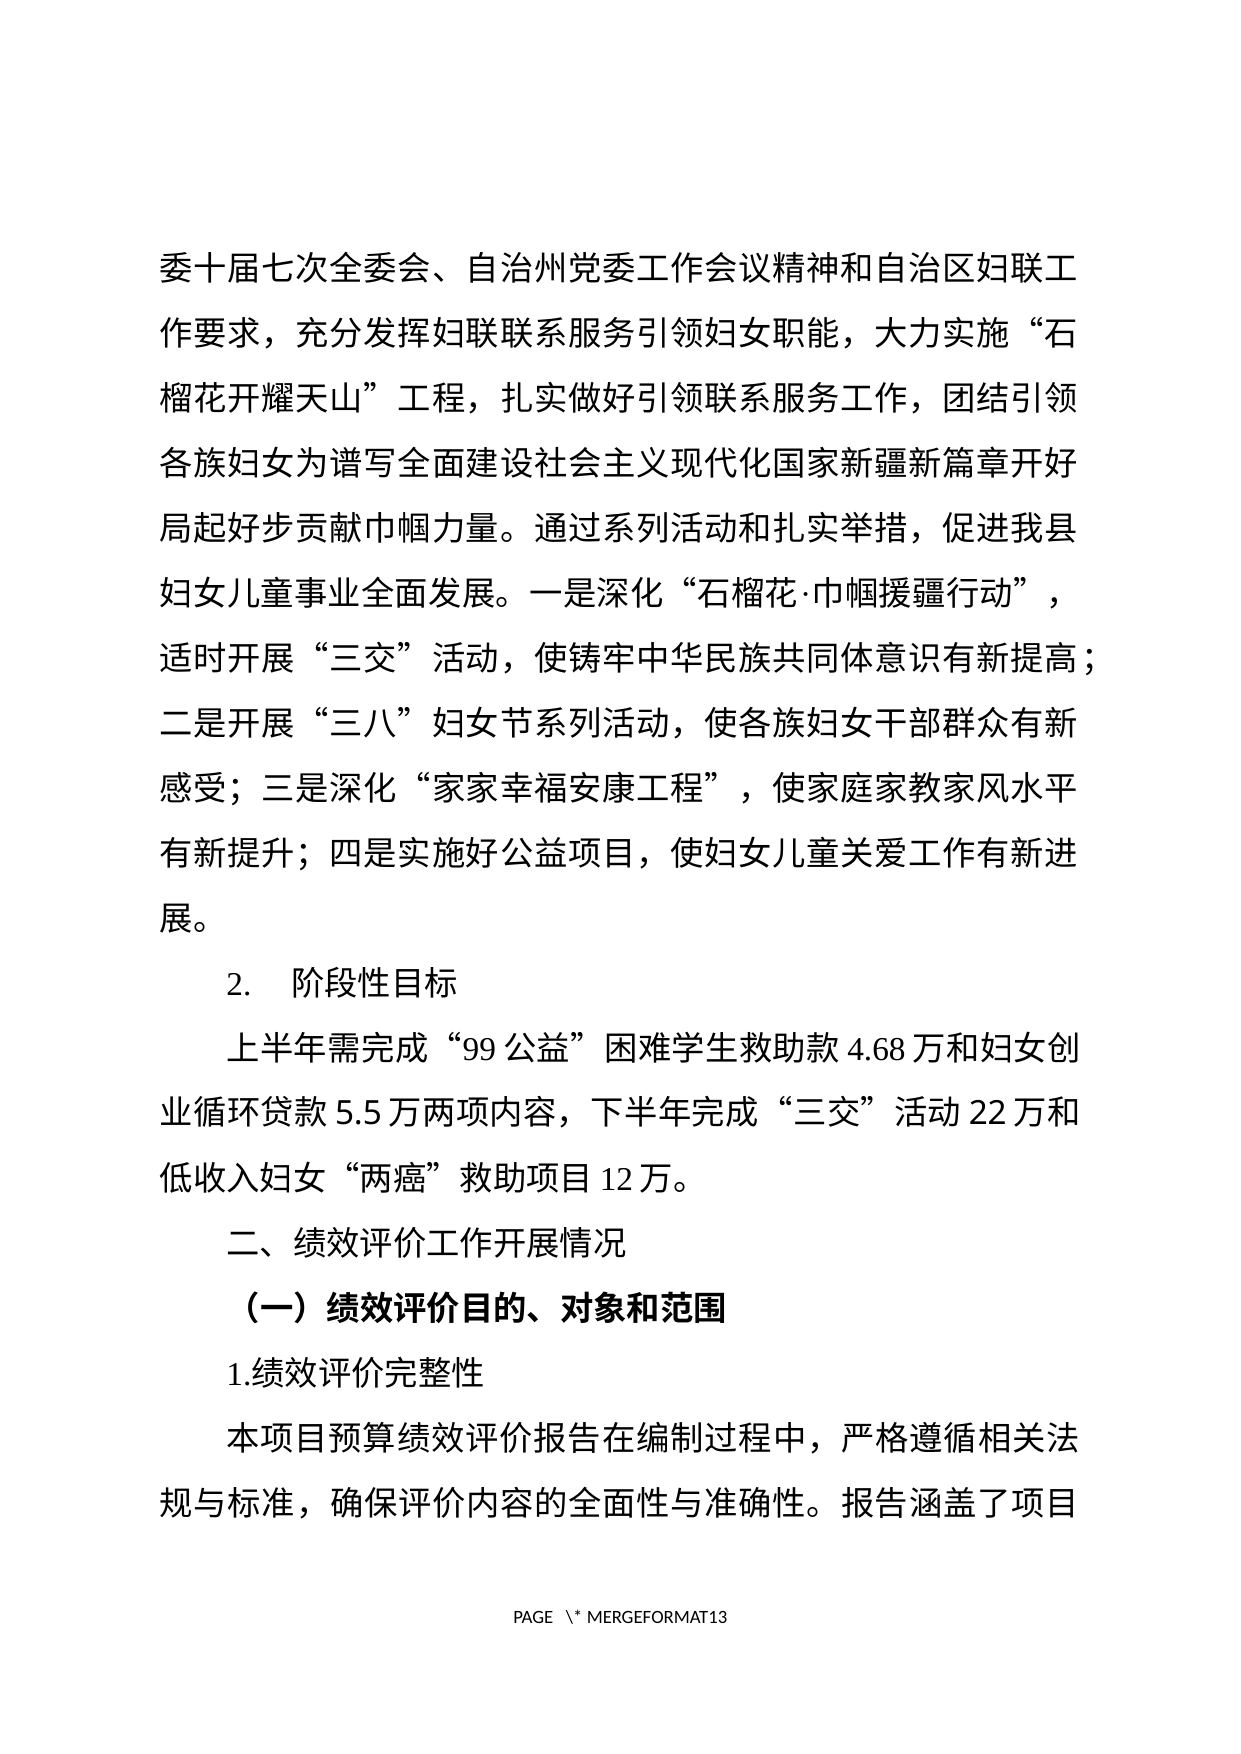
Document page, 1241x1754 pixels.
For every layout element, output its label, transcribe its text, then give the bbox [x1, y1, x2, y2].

text （一）绩效评价目的、对象和范围 [159, 1273, 1081, 1338]
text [159, 233, 1081, 948]
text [159, 1403, 1081, 1533]
text 二、绩效评价工作开展情况 [159, 1208, 1081, 1273]
title 1.绩效评价完整性 [159, 1338, 1081, 1403]
list 阶段性目标 [159, 948, 1081, 1013]
list 上半年需完成“99公益”困难学生救助款4.68万和妇女创业循环贷款5.5万两项内容，下半年完成“三交”活动22万和低收入妇女“两癌”救助项目12万。 [159, 1013, 1081, 1208]
